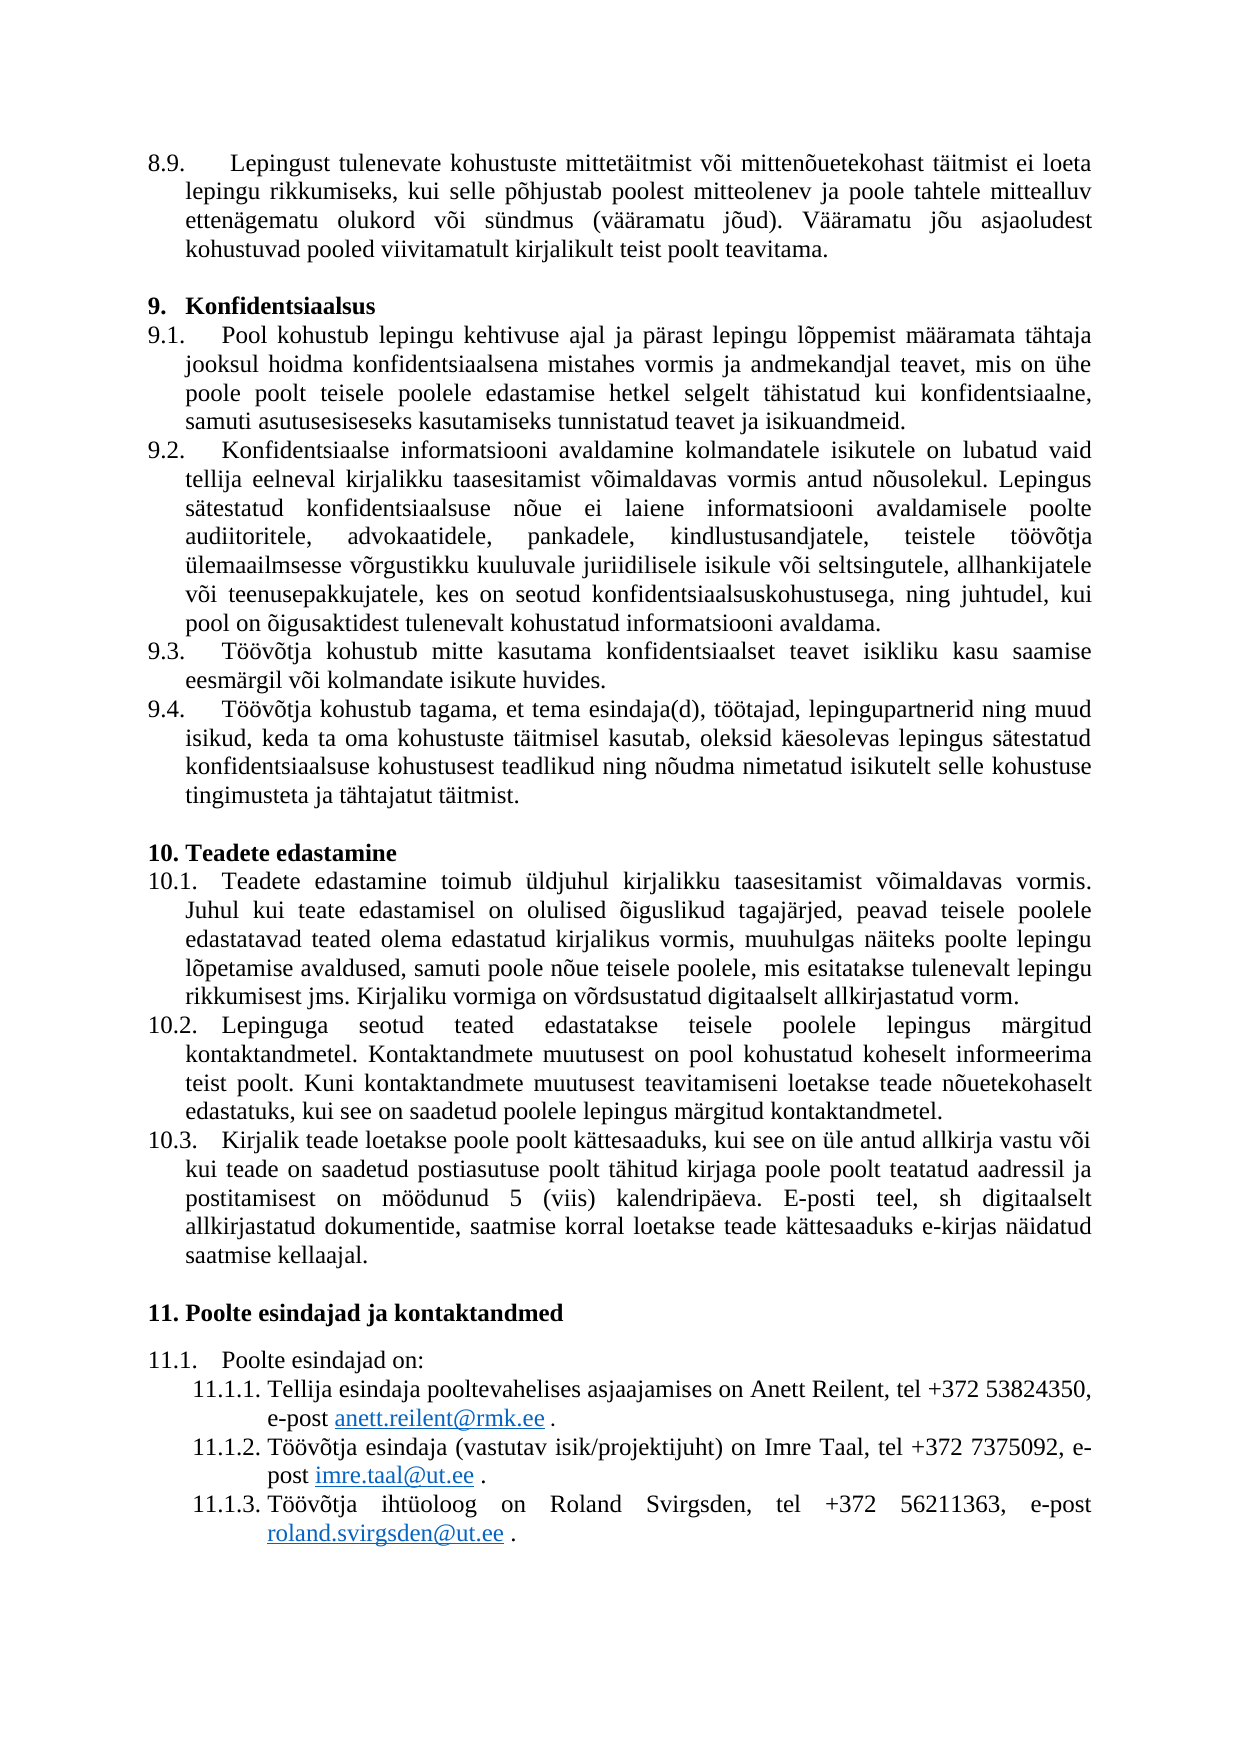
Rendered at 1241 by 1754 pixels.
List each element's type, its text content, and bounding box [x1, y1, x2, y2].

list Konfidentsiaalse informatsiooni avaldamine kolmandatele isikutele on lubatud vaid tellija eelneval kirjalikku taasesitamist võimaldavas vormis antud nõusolekul. Lepingus sätestatud konfidentsiaalsuse nõue ei laiene informatsiooni avaldamisele poolte audiitoritele, advokaatidele, pankadele, kindlustusandjatele, teistele töövõtja ülemaailmsesse võrgustikku kuuluvale juriidilisele isikule või seltsingutele, allhankijatele või teenusepakkujatele, kes on seotud konfidentsiaalsuskohustusega, ning juhtudel, kui pool on õigusaktidest tulenevalt kohustatud informatsiooni avaldama. [148, 435, 1093, 636]
list Töövõtja kohustub mitte kasutama konfidentsiaalset teavet isikliku kasu saamise eesmärgil või kolmandate isikute huvides. [148, 636, 1093, 694]
list Poolte esindajad on: [148, 1345, 1093, 1374]
list Töövõtja esindaja (vastutav isik/projektijuht) on Imre Taal, tel +372 7375092, e-post imre.taal@ut.ee . [192, 1432, 1093, 1489]
list Töövõtja kohustub tagama, et tema esindaja(d), töötajad, lepingupartnerid ning muud isikud, keda ta oma kohustuste täitmisel kasutab, oleksid käesolevas lepingus sätestatud konfidentsiaalsuse kohustusest teadlikud ning nõudma nimetatud isikutelt selle kohustuse tingimusteta ja tähtajatut täitmist. [148, 694, 1093, 809]
list Tellija esindaja pooltevahelises asjaajamises on Anett Reilent, tel +372 53824350, e-post anett.reilent@rmk.ee . [192, 1374, 1093, 1432]
list Pool kohustub lepingu kehtivuse ajal ja pärast lepingu lõppemist määramata tähtaja jooksul hoidma konfidentsiaalsena mistahes vormis ja andmekandjal teavet, mis on ühe poole poolt teisele poolele edastamise hetkel selgelt tähistatud kui konfidentsiaalne, samuti asutusesiseseks kasutamiseks tunnistatud teavet ja isikuandmeid. [148, 320, 1093, 435]
list Teadete edastamine toimub üldjuhul kirjalikku taasesitamist võimaldavas vormis. Juhul kui teate edastamisel on olulised õiguslikud tagajärjed, peavad teisele poolele edastatavad teated olema edastatud kirjalikus vormis, muuhulgas näiteks poolte lepingu lõpetamise avaldused, samuti poole nõue teisele poolele, mis esitatakse tulenevalt lepingu rikkumisest jms. Kirjaliku vormiga on võrdsustatud digitaalselt allkirjastatud vorm. [148, 866, 1093, 1010]
list Lepingust tulenevate kohustuste mittetäitmist või mittenõuetekohast täitmist ei loeta lepingu rikkumiseks, kui selle põhjustab poolest mitteolenev ja poole tahtele mittealluv ettenägematu olukord või sündmus (vääramatu jõud). Vääramatu jõu asjaoludest kohustuvad pooled viivitamatult kirjalikult teist poolt teavitama. [148, 148, 1093, 263]
list Konfidentsiaalsus [148, 291, 1093, 320]
list Lepinguga seotud teated edastatakse teisele poolele lepingus märgitud kontaktandmetel. Kontaktandmete muutusest on pool kohustatud koheselt informeerima teist poolt. Kuni kontaktandmete muutusest teavitamiseni loetakse teade nõuetekohaselt edastatuks, kui see on saadetud poolele lepingus märgitud kontaktandmetel. [148, 1010, 1093, 1125]
list Töövõtja ihtüoloog on Roland Svirgsden, tel +372 56211363, e-post roland.svirgsden@ut.ee . [192, 1489, 1093, 1547]
list Kirjalik teade loetakse poole poolt kättesaaduks, kui see on üle antud allkirja vastu või kui teade on saadetud postiasutuse poolt tähitud kirjaga poole poolt teatatud aadressil ja postitamisest on möödunud 5 (viis) kalendripäeva. E-posti teel, sh digitaalselt allkirjastatud dokumentide, saatmise korral loetakse teade kättesaaduks e-kirjas näidatud saatmise kellaajal. [148, 1125, 1093, 1269]
list Poolte esindajad ja kontaktandmed [148, 1298, 1093, 1326]
list Teadete edastamine [148, 838, 1093, 866]
